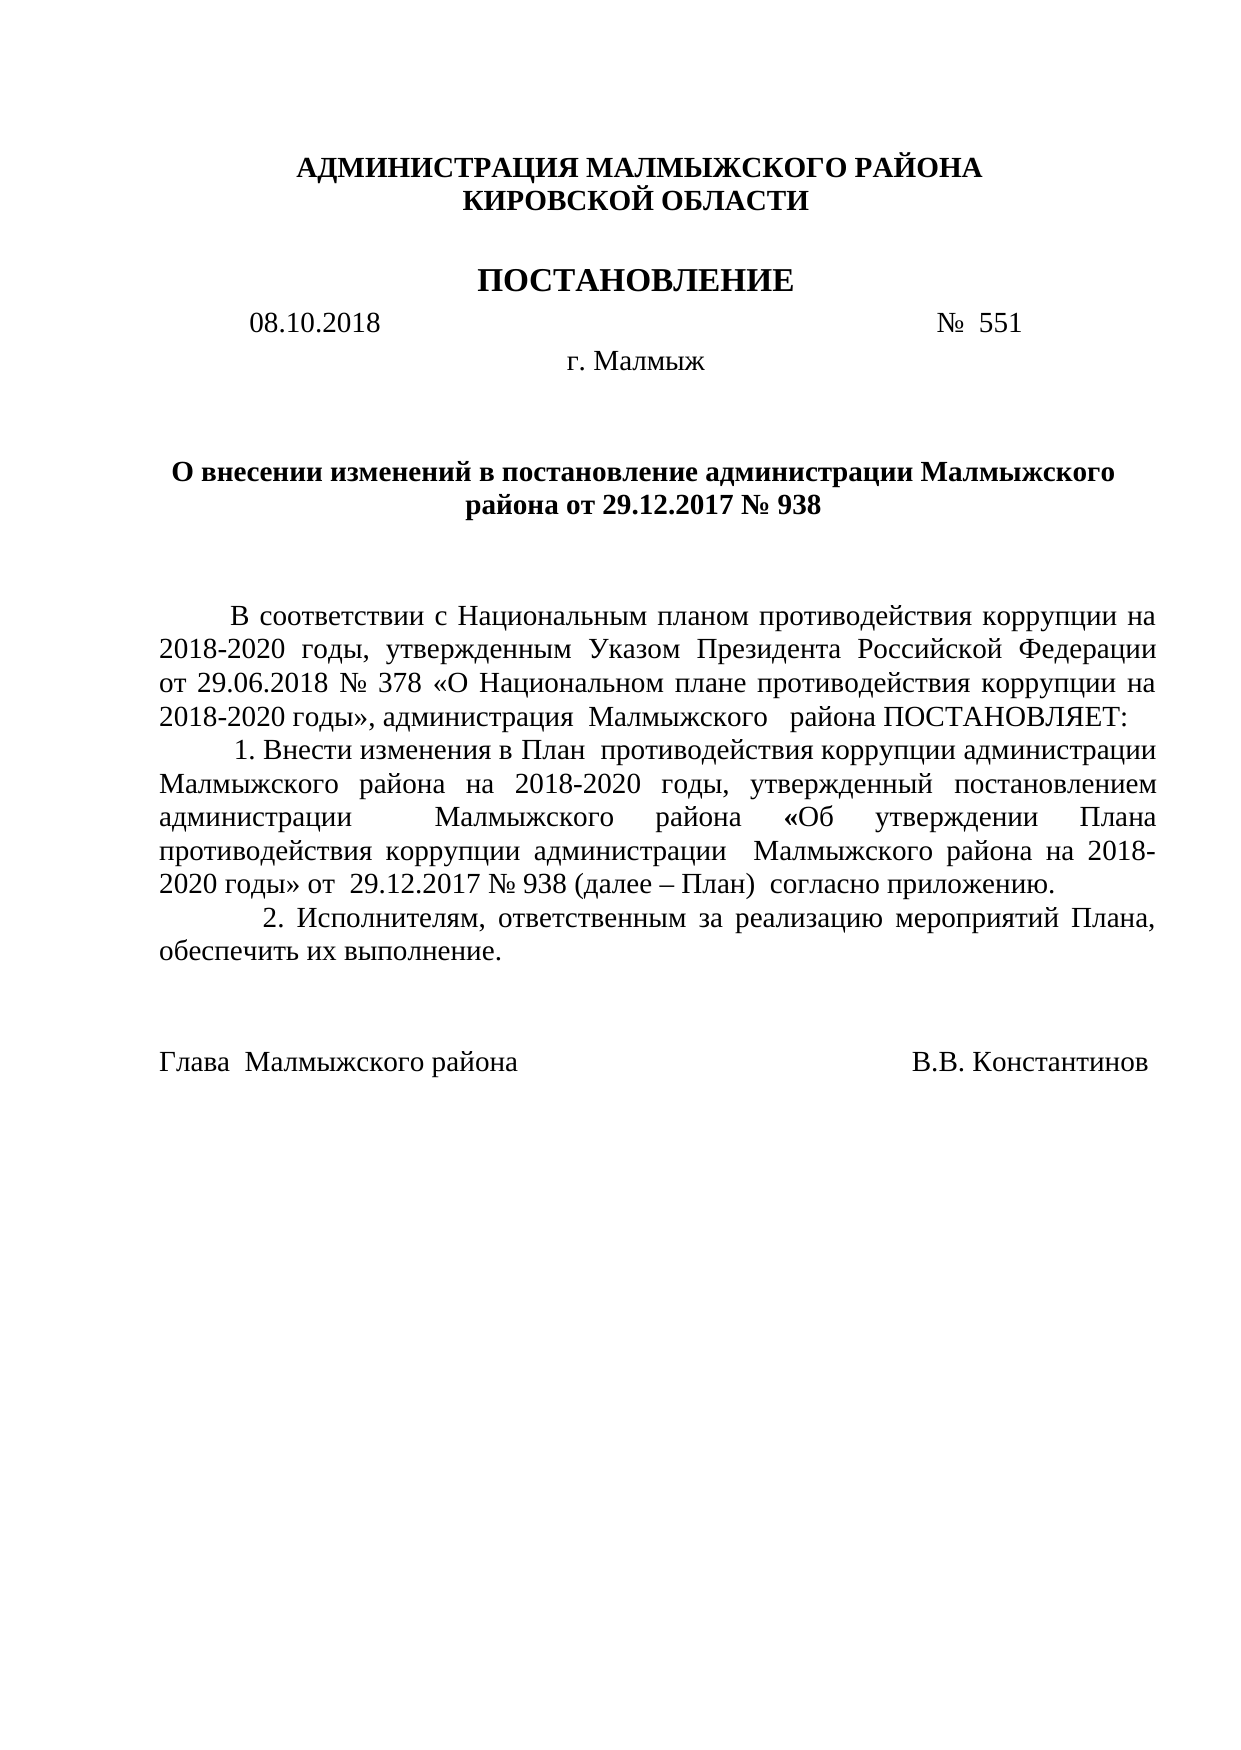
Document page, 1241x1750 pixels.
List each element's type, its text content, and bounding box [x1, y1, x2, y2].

text КИРОВСКОЙ ОБЛАСТИ [114, 183, 1157, 217]
text О внесении изменений в постановление администрации Малмыжского района от 29.12.2017 № 938 [129, 454, 1157, 521]
text 2. Исполнителям, ответственным за реализацию мероприятий Плана, обеспечить их выполнение. [159, 900, 1157, 967]
title АДМИНИСТРАЦИЯ МАЛМЫЖСКОГО РАЙОНА [114, 150, 1157, 183]
text 08.10.2018 № 551 [114, 305, 1157, 338]
text Глава Малмыжского района В.В. Константинов [159, 1044, 1157, 1078]
text 1. Внести изменения в План противодействия коррупции администрации Малмыжского района на 2018-2020 годы, утвержденный постановлением администрации Малмыжского района «Об утверждении Плана противодействия коррупции администрации Малмыжского района на 2018-2020 годы» от 29.12.2017 № 938 (далее – План) согласно приложению. [159, 732, 1157, 900]
text ПОСТАНОВЛЕНИЕ [114, 261, 1157, 299]
text г. Малмыж [114, 343, 1157, 377]
text В соответствии с Национальным планом противодействия коррупции на 2018-2020 годы, утвержденным Указом Президента Российской Федерации от 29.06.2018 № 378 «О Национальном плане противодействия коррупции на 2018-2020 годы», администрация Малмыжского района ПОСТАНОВЛЯЕТ: [159, 598, 1157, 732]
